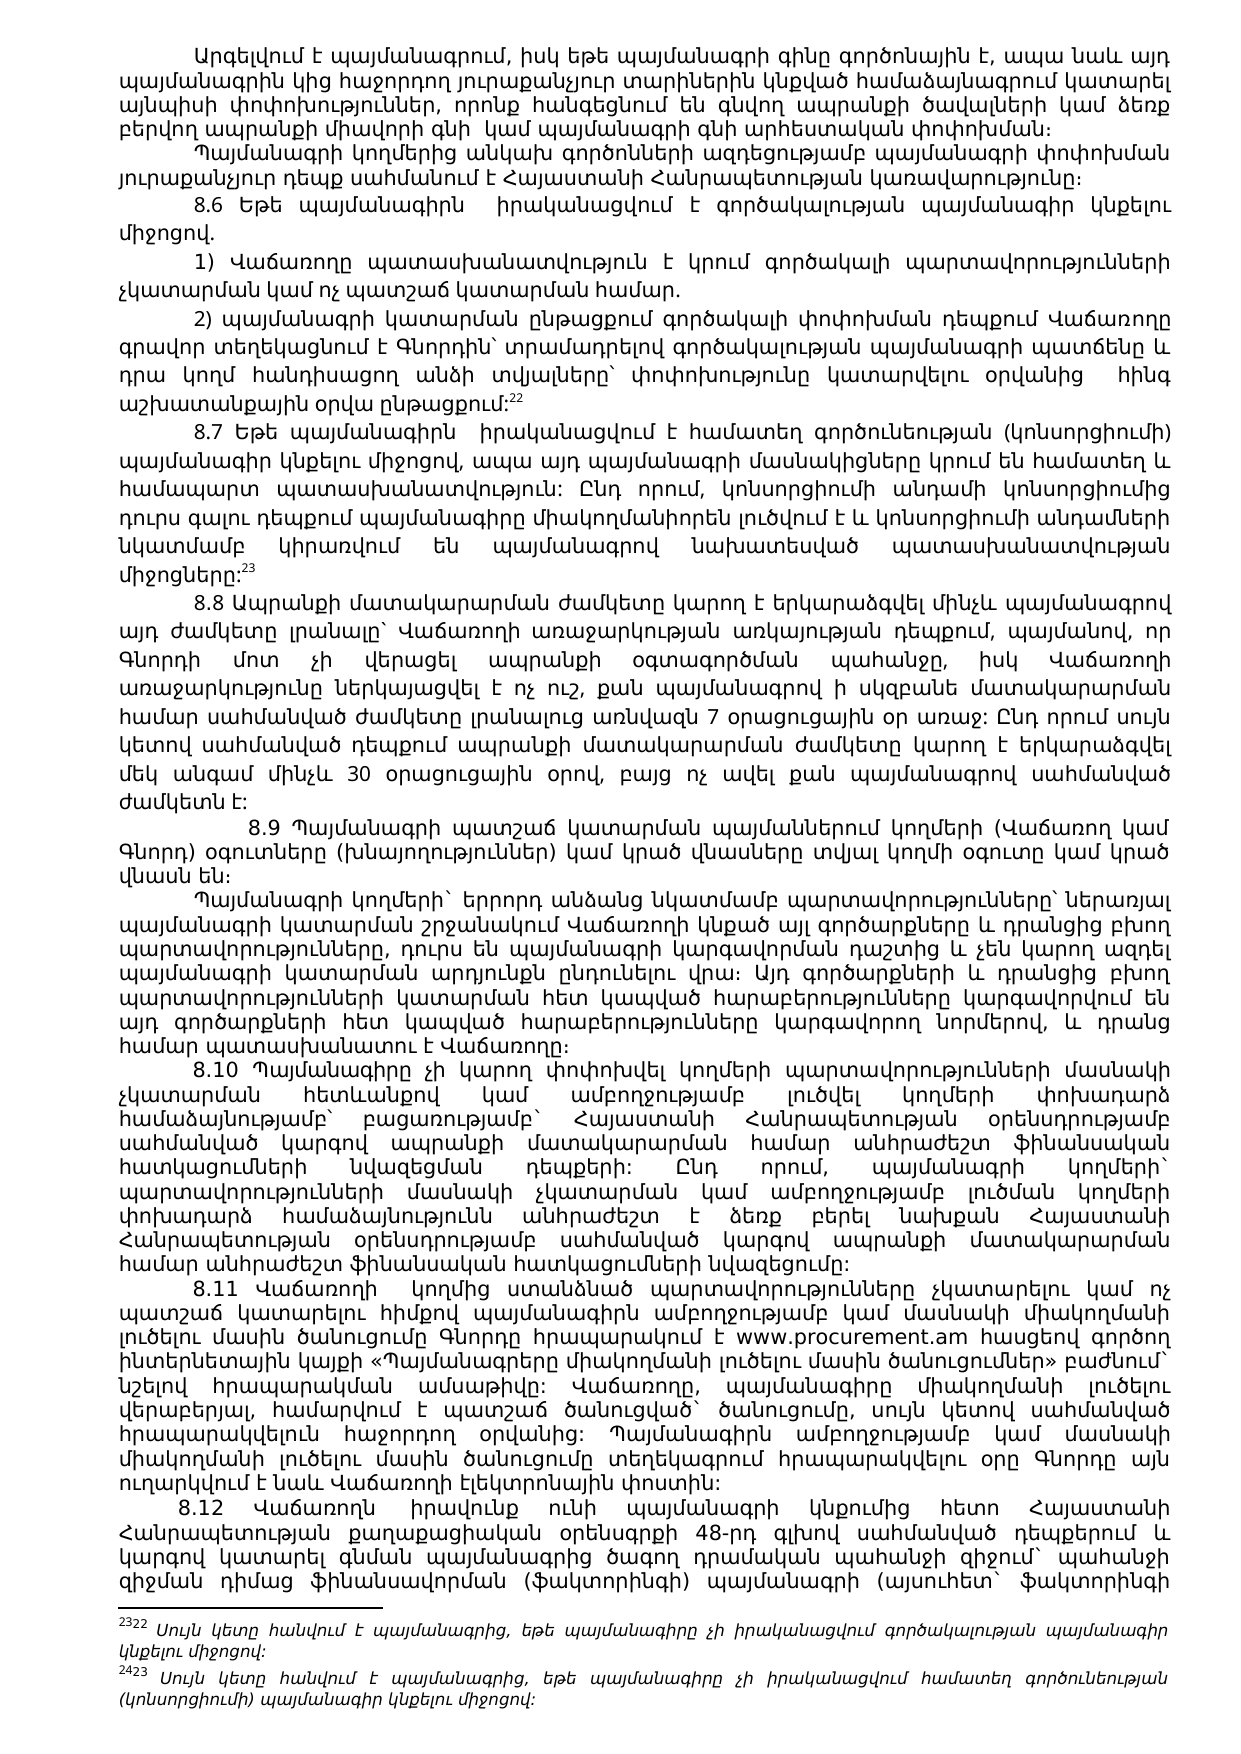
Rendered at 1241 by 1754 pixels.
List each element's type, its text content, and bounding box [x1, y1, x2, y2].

text 8.8 Ապրանքի մատակարարման ժամկետը կարող է երկարաձգվել մինչև պայմանագրով այդ ժամկետը լրանալը` Վաճառողի առաջարկության առկայության դեպքում, պայմանով, որ Գնորդի մոտ չի վերացել ապրանքի օգտագործման պահանջը, իսկ Վաճառողի առաջարկությունը ներկայացվել է ոչ ուշ, քան պայմանագրով ի սկզբանե մատակարարման համար սահմանված ժամկետը լրանալուց առնվազն 7 օրացուցային օր առաջ: Ընդ որում սույն կետով սահմանված դեպքում ապրանքի մատակարարման ժամկետը կարող է երկարաձգվել մեկ անգամ մինչև 30 օրացուցային օրով, բայց ոչ ավել քան պայմանագրով սահմանված ժամկետն է: [118, 588, 1171, 816]
text Պայմանագրի կողմերից անկախ գործոնների ազդեցությամբ պայմանագրի փոփոխման յուրաքանչյուր դեպք սահմանում է Հայաստանի Հանրապետության կառավարությունը։ [118, 141, 1171, 190]
text 8.11 Վաճառողի կողմից ստանձնած պարտավորությունները չկատարելու կամ ոչ պատշաճ կատարելու հիմքով պայմանագիրն ամբողջությամբ կամ մասնակի միակողմանի լուծելու մասին ծանուցումը Գնորդը հրապարակում է www.procurement.am հասցեով գործող ինտերնետային կայքի «Պայմանագրերը միակողմանի լուծելու մասին ծանուցումներ» բաժնում` նշելով հրապարակման ամսաթիվը: Վաճառողը, պայմանագիրը միակողմանի լուծելու վերաբերյալ, համարվում է պատշաճ ծանուցված` ծանուցումը, սույն կետով սահմանված հրապարակվելուն հաջորդող օրվանից: Պայմանագիրն ամբողջությամբ կամ մասնակի միակողմանի լուծելու մասին ծանուցումը տեղեկագրում հրապարակվելու օրը Գնորդը այն ուղարկվում է նաև Վաճառողի էլեկտրոնային փոստին: [118, 1277, 1171, 1495]
text 8.7 Եթե պայմանագիրն իրականացվում է համատեղ գործունեության (կոնսորցիումի) պայմանագիր կնքելու միջոցով, ապա այդ պայմանագրի մասնակիցները կրում են համատեղ և համապարտ պատասխանատվություն: Ընդ որում, կոնսորցիումի անդամի կոնսորցիումից դուրս գալու դեպքում պայմանագիրը միակողմանիորեն լուծվում է և կոնսորցիումի անդամների նկատմամբ կիրառվում են պայմանագրով նախատեսված պատասխանատվության միջոցները:23 [118, 417, 1171, 588]
text 8.9 Պայմանագրի պատշաճ կատարման պայմաններում կողմերի (Վաճառող կամ Գնորդ) օգուտները (խնայողություններ) կամ կրած վնասները տվյալ կողմի օգուտը կամ կրած վնասն են։ [118, 816, 1171, 888]
text Պայմանագրի կողմերի` երրորդ անձանց նկատմամբ պարտավորությունները՝ ներառյալ պայմանագրի կատարման շրջանակում Վաճառողի կնքած այլ գործարքները և դրանցից բխող պարտավորությունները, դուրս են պայմանագրի կարգավորման դաշտից և չեն կարող ազդել պայմանագրի կատարման արդյունքն ընդունելու վրա։ Այդ գործարքների և դրանցից բխող պարտավորությունների կատարման հետ կապված հարաբերությունները կարգավորվում են այդ գործարքների հետ կապված հարաբերությունները կարգավորող նորմերով, և դրանց համար պատասխանատու է Վաճառողը։ [118, 888, 1171, 1058]
text 8.6 Եթե պայմանագիրն իրականացվում է գործակալության պայմանագիր կնքելու միջոցով. [118, 190, 1171, 247]
text 1) Վաճառողը պատասխանատվություն է կրում գործակալի պարտավորությունների չկատարման կամ ոչ պատշաճ կատարման համար. [118, 247, 1171, 304]
text 2) պայմանագրի կատարման ընթացքում գործակալի փոփոխման դեպքում Վաճառողը գրավոր տեղեկացնում է Գնորդին՝ տրամադրելով գործակալության պայմանագրի պատճենը և դրա կողմ հանդիսացող անձի տվյալները՝ փոփոխությունը կատարվելու օրվանից հինգ աշխատանքային օրվա ընթացքում:22 [118, 304, 1171, 417]
text 8.10 Պայմանագիրը չի կարող փոփոխվել կողմերի պարտավորությունների մասնակի չկատարման հետևանքով կամ ամբողջությամբ լուծվել կողմերի փոխադարձ համաձայնությամբ՝ բացառությամբ` Հայաստանի Հանրապետության օրենսդրությամբ սահմանված կարգով ապրանքի մատակարարման համար անհրաժեշտ ֆինանսական հատկացումների նվազեցման դեպքերի: Ընդ որում, պայմանագրի կողմերի` պարտավորությունների մասնակի չկատարման կամ ամբողջությամբ լուծման կողմերի փոխադարձ համաձայնությունն անհրաժեշտ է ձեռք բերել նախքան Հայաստանի Հանրապետության օրենսդրությամբ սահմանված կարգով ապրանքի մատակարարման համար անհրաժեշտ ֆինանսական հատկացումների նվազեցումը: [118, 1058, 1171, 1277]
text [118, 1495, 1171, 1593]
text Արգելվում է պայմանագրում, իսկ եթե պայմանագրի գինը գործոնային է, ապա նաև այդ պայմանագրին կից հաջորդող յուրաքանչյուր տարիներին կնքված համաձայնագրում կատարել այնպիսի փոփոխություններ, որոնք հանգեցնում են գնվող ապրանքի ծավալների կամ ձեռք բերվող ապրանքի միավորի գնի կամ պայմանագրի գնի արհեստական փոփոխման։ [118, 44, 1171, 141]
